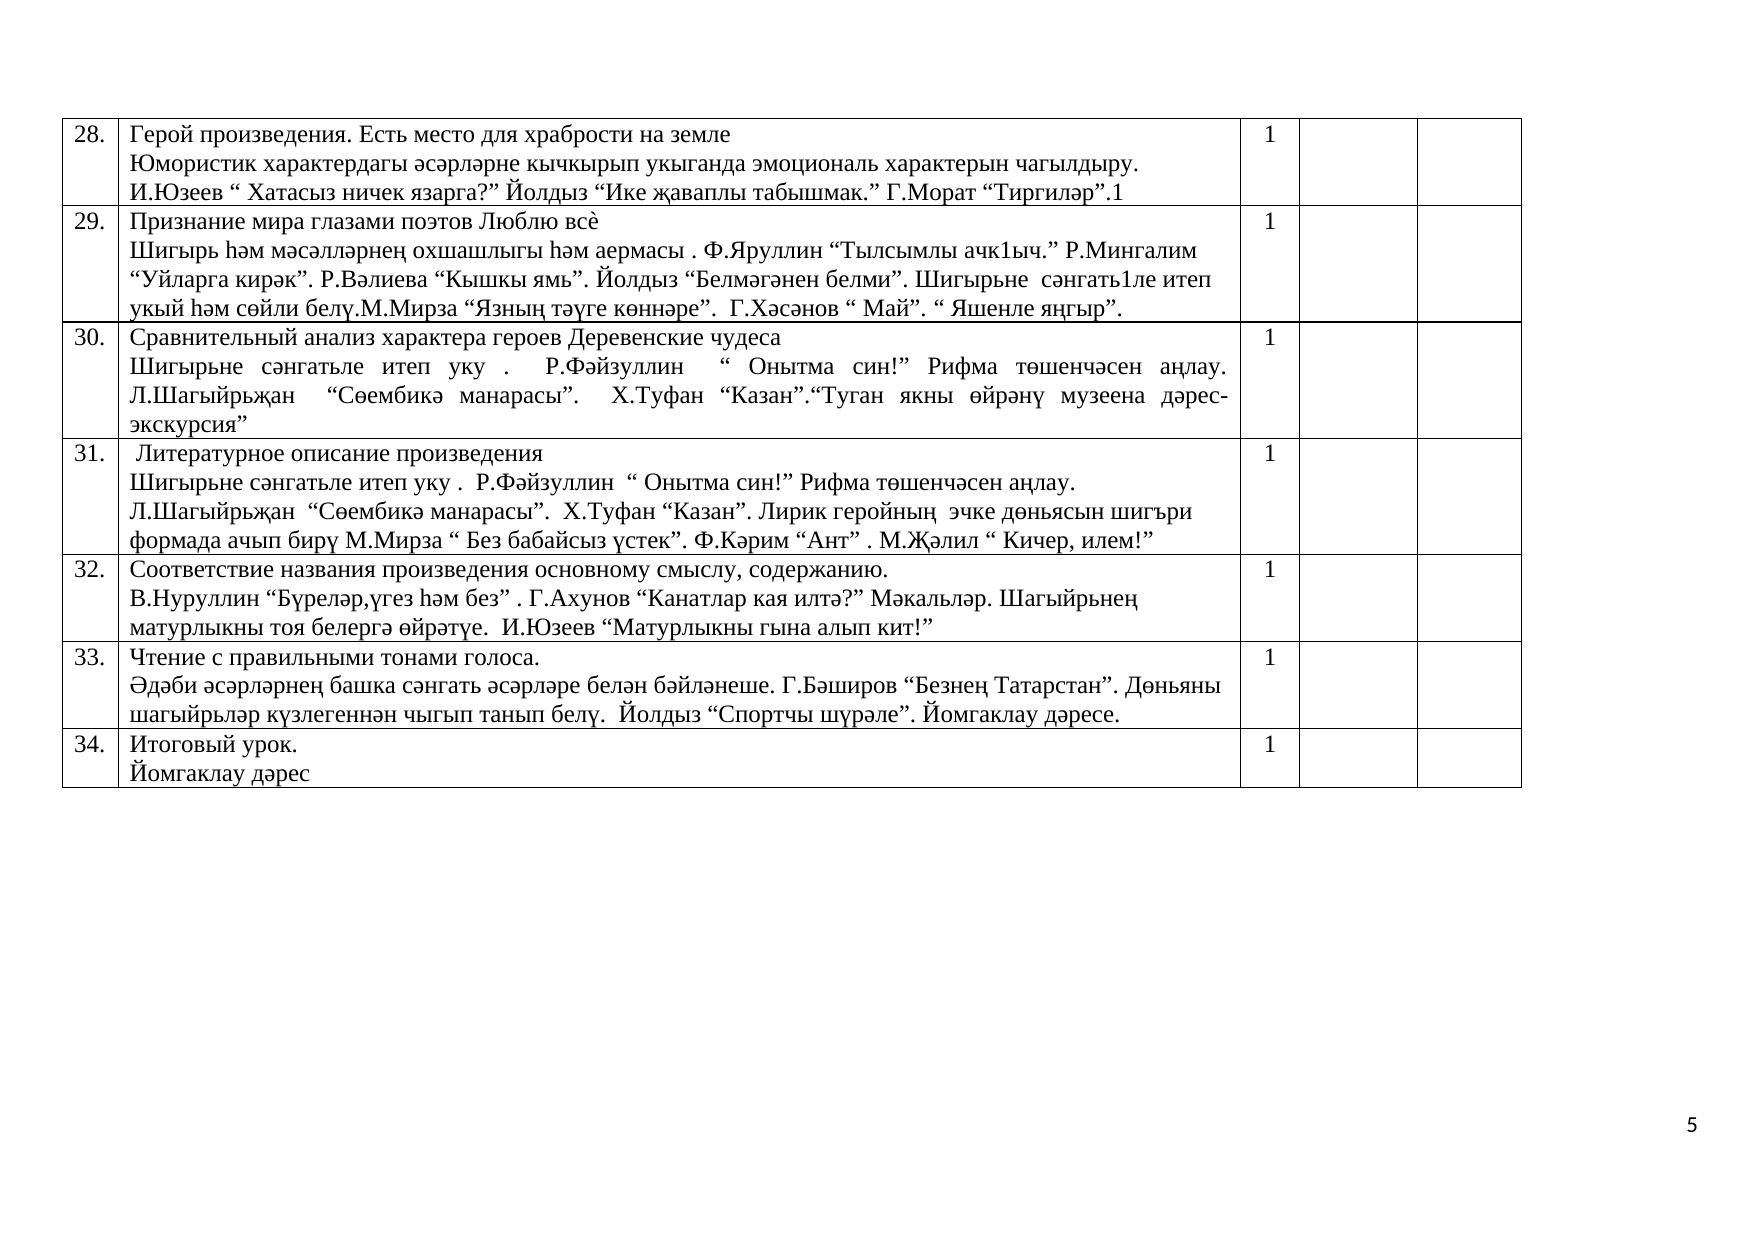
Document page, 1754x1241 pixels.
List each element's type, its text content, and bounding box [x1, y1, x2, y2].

table_cell 1 [1241, 119, 1299, 205]
table_cell 28. [63, 119, 118, 205]
table_cell [1300, 119, 1417, 205]
table_cell [1300, 206, 1417, 321]
table_cell 32. [63, 555, 118, 641]
table_cell [1300, 642, 1417, 728]
table_cell 34. [63, 729, 118, 787]
table_cell [1418, 642, 1521, 728]
table_cell 33. [63, 642, 118, 728]
table_cell [1418, 119, 1521, 205]
table_cell [1300, 729, 1417, 787]
table_cell 1 [1241, 439, 1299, 553]
table_cell 1 [1241, 729, 1299, 787]
table_cell [1418, 729, 1521, 787]
table_cell 1 [1241, 206, 1299, 321]
table_cell 30. [63, 323, 118, 437]
table_cell 1 [1241, 555, 1299, 641]
table_cell [1418, 439, 1521, 553]
table_cell [1300, 555, 1417, 641]
table_cell [1418, 555, 1521, 641]
table_cell Соответствие названия произведения основному смыслу, содержанию. В.Нуруллин “Бүреләр,үгез һәм без” . Г.Ахунов “Канатлар кая илтә?” Мәкальләр. Шагыйрьнең матурлыкны тоя белергә өйрәтүе. И.Юзеев “Матурлыкны гына алып кит!” [119, 555, 1240, 641]
table_cell Герой произведения. Есть место для храбрости на земле Юмористик характердагы әсәрләрне кычкырып укыганда эмоциональ характерын чагылдыру. И.Юзеев “ Хатасыз ничек язарга?” Йолдыз “Ике җаваплы табышмак.” Г.Морат “Тиргиләр”.1 [119, 119, 1240, 205]
table_cell 29. [63, 206, 118, 321]
table_cell [1418, 206, 1521, 321]
table_cell Признание мира глазами поэтов Люблю всѐ Шигырь һәм мәсәлләрнең охшашлыгы һәм аермасы . Ф.Яруллин “Тылсымлы ачк1ыч.” Р.Мингалим “Уйларга кирәк”. Р.Вәлиева “Кышкы ямь”. Йолдыз “Белмәгәнен белми”. Шигырьне сәнгать1ле итеп укый һәм сөйли белү.М.Мирза “Язның тәүге көннәре”. Г.Хәсәнов “ Май”. “ Яшенле яңгыр”. [119, 206, 1240, 321]
table_cell [1418, 323, 1521, 437]
table_cell Сравнительный анализ характера героев Деревенские чудеса Шигырьне сәнгатьле итеп уку . Р.Фәйзуллин “ Онытма син!” Рифма төшенчәсен аңлау. Л.Шагыйрьҗан “Сөембикә манарасы”. Х.Туфан “Казан”.“Туган якны өйрәнү музеена дәрес-экскурсия” [119, 323, 1240, 437]
table_cell Чтение с правильными тонами голоса. Әдәби әсәрләрнең башка сәнгать әсәрләре белән бәйләнеше. Г.Бәширов “Безнең Татарстан”. Дөньяны шагыйрьләр күзлегеннән чыгып танып белү. Йолдыз “Спортчы шүрәле”. Йомгаклау дәресе. [119, 642, 1240, 728]
table_cell 1 [1241, 323, 1299, 437]
table_cell 1 [1241, 642, 1299, 728]
table_cell [1300, 439, 1417, 553]
table_cell Литературное описание произведения Шигырьне сәнгатьле итеп уку . Р.Фәйзуллин “ Онытма син!” Рифма төшенчәсен аңлау. Л.Шагыйрьҗан “Сөембикә манарасы”. Х.Туфан “Казан”. Лирик геройның эчке дөньясын шигъри формада ачып бирү М.Мирза “ Без бабайсыз үстек”. Ф.Кәрим “Ант” . М.Җәлил “ Кичер, илем!” [119, 439, 1240, 553]
table_cell [1300, 323, 1417, 437]
table_cell Итоговый урок. Йомгаклау дәрес [119, 729, 1240, 787]
table_cell 31. [63, 439, 118, 553]
